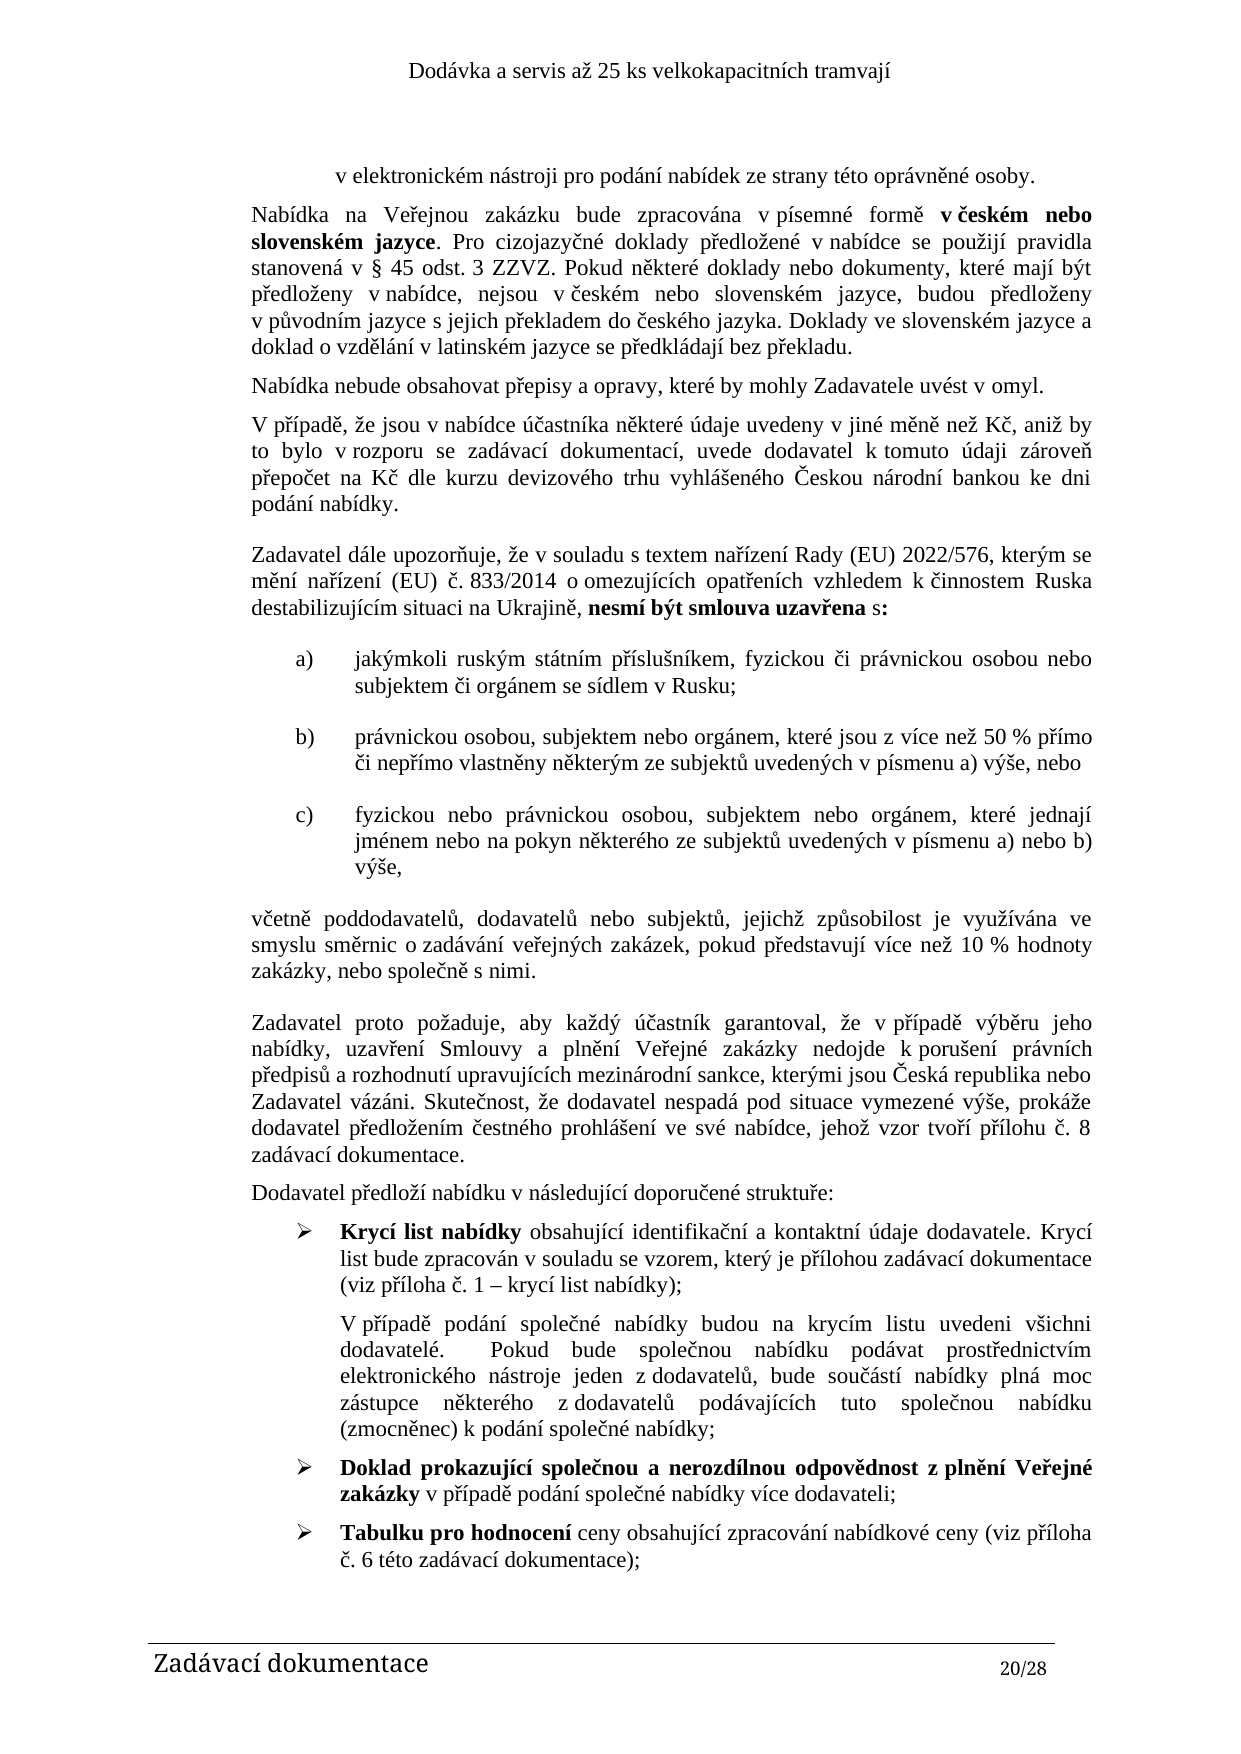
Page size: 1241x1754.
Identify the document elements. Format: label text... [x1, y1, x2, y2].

list Tabulku pro hodnocení ceny obsahující zpracování nabídkové ceny (viz příloha č. 6 této zadávací dokumentace); [295, 1519, 1092, 1572]
text včetně poddodavatelů, dodavatelů nebo subjektů, jejichž způsobilost je využívána ve smyslu směrnic o zadávání veřejných zakázek, pokud představují více než 10 % hodnoty zakázky, nebo společně s nimi. [251, 905, 1092, 984]
list právnickou osobou, subjektem nebo orgánem, které jsou z více než 50 % přímo či nepřímo vlastněny některým ze subjektů uvedených v písmenu a) výše, nebo [295, 723, 1092, 776]
list fyzickou nebo právnickou osobou, subjektem nebo orgánem, které jednají jménem nebo na pokyn některého ze subjektů uvedených v písmenu a) nebo b) výše, [295, 801, 1092, 880]
list jakýmkoli ruským státním příslušníkem, fyzickou či právnickou osobou nebo subjektem či orgánem se sídlem v Rusku; [295, 645, 1092, 698]
list Krycí list nabídky obsahující identifikační a kontaktní údaje dodavatele. Krycí list bude zpracován v souladu se vzorem, který je přílohou zadávací dokumentace (viz příloha č. 1 – krycí list nabídky); [295, 1218, 1092, 1297]
text Dodavatel předloží nabídku v následující doporučené struktuře: [251, 1179, 1092, 1206]
text Nabídka nebude obsahovat přepisy a opravy, které by mohly Zadavatele uvést v omyl. [251, 372, 1092, 398]
text Zadavatel dále upozorňuje, že v souladu s textem nařízení Rady (EU) 2022/576, kterým se mění nařízení (EU) č. 833/2014 o omezujících opatřeních vzhledem k činnostem Ruska destabilizujícím situaci na Ukrajině, nesmí být smlouva uzavřena s: [251, 541, 1092, 620]
text Nabídka na Veřejnou zakázku bude zpracována v písemné formě v českém nebo slovenském jazyce. Pro cizojazyčné doklady předložené v nabídce se použijí pravidla stanovená v § 45 odst. 3 ZZVZ. Pokud některé doklady nebo dokumenty, které mají být předloženy v nabídce, nejsou v českém nebo slovenském jazyce, budou předloženy v původním jazyce s jejich překladem do českého jazyka. Doklady ve slovenském jazyce a doklad o vzdělání v latinském jazyce se předkládají bez překladu. [251, 201, 1092, 359]
text V případě, že jsou v nabídce účastníka některé údaje uvedeny v jiné měně než Kč, aniž by to bylo v rozporu se zadávací dokumentací, uvede dodavatel k tomuto údaji zároveň přepočet na Kč dle kurzu devizového trhu vyhlášeného Českou národní bankou ke dni podání nabídky. [251, 411, 1092, 516]
list Doklad prokazující společnou a nerozdílnou odpovědnost z plnění Veřejné zakázky v případě podání společné nabídky více dodavateli; [295, 1454, 1092, 1507]
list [298, 162, 1092, 189]
text V případě podání společné nabídky budou na krycím listu uvedeni všichni dodavatelé. Pokud bude společnou nabídku podávat prostřednictvím elektronického nástroje jeden z dodavatelů, bude součástí nabídky plná moc zástupce některého z dodavatelů podávajících tuto společnou nabídku (zmocněnec) k podání společné nabídky; [340, 1310, 1092, 1442]
text Zadavatel proto požaduje, aby každý účastník garantoval, že v případě výběru jeho nabídky, uzavření Smlouvy a plnění Veřejné zakázky nedojde k porušení právních předpisů a rozhodnutí upravujících mezinárodní sankce, kterými jsou Česká republika nebo Zadavatel vázáni. Skutečnost, že dodavatel nespadá pod situace vymezené výše, prokáže dodavatel předložením čestného prohlášení ve své nabídce, jehož vzor tvoří přílohu č. 8 zadávací dokumentace. [251, 1009, 1092, 1167]
